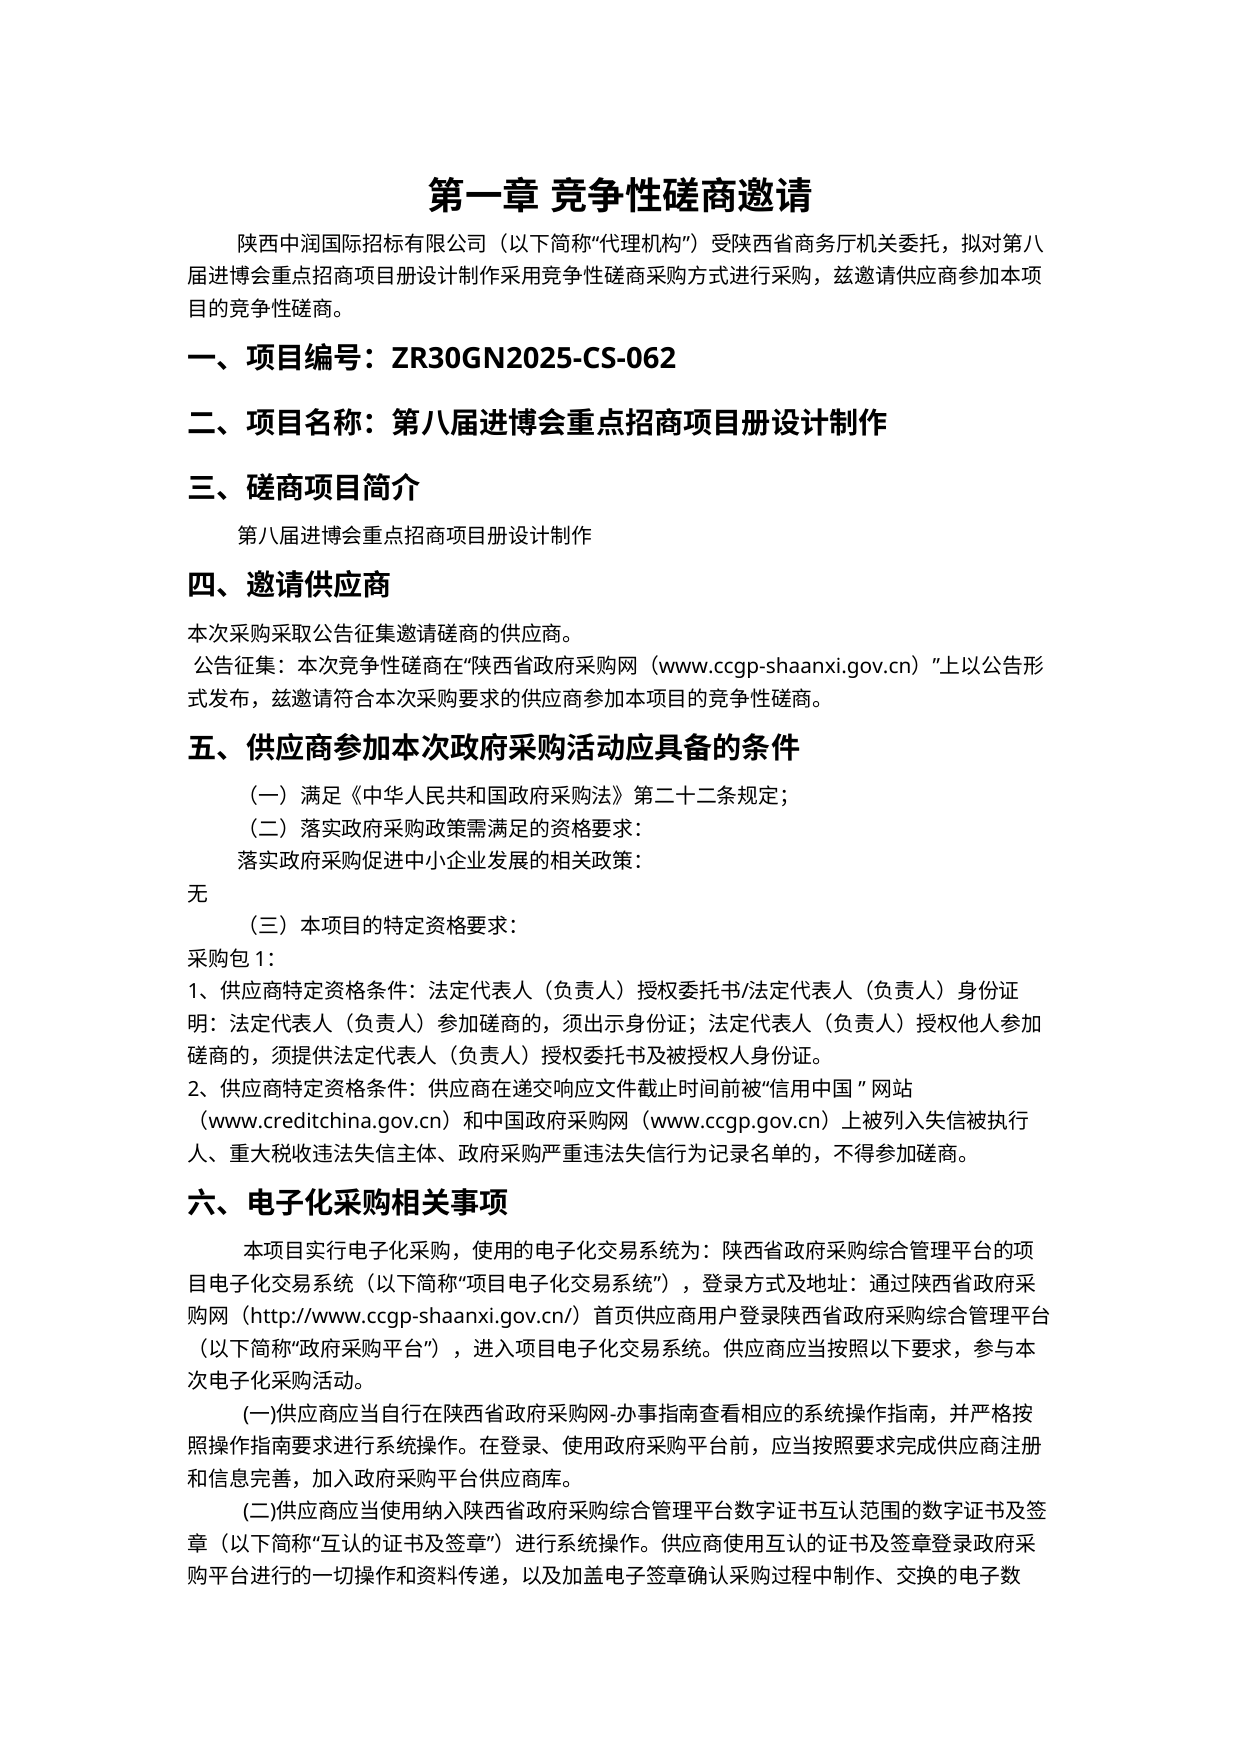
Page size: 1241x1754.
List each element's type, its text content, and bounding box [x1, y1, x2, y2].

text 第八届进博会重点招商项目册设计制作 [187, 519, 1053, 552]
text 三、磋商项目简介 [187, 454, 1053, 519]
text 本项目实行电子化采购，使用的电子化交易系统为：陕西省政府采购综合管理平台的项目电子化交易系统（以下简称“项目电子化交易系统”），登录方式及地址：通过陕西省政府采购网（http://www.ccgp-shaanxi.gov.cn/）首页供应商用户登录陕西省政府采购综合管理平台（以下简称“政府采购平台”），进入项目电子化交易系统。供应商应当按照以下要求，参与本次电子化采购活动。 [187, 1234, 1053, 1397]
text （三）本项目的特定资格要求： [187, 909, 1053, 942]
text （二）落实政府采购政策需满足的资格要求： [187, 812, 1053, 844]
text 陕西中润国际招标有限公司（以下简称“代理机构”）受陕西省商务厅机关委托，拟对第八届进博会重点招商项目册设计制作采用竞争性磋商采购方式进行采购，兹邀请供应商参加本项目的竞争性磋商。 [187, 227, 1053, 324]
text 二、项目名称：第八届进博会重点招商项目册设计制作 [187, 389, 1053, 454]
text 本次采购采取公告征集邀请磋商的供应商。 [187, 617, 1053, 649]
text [187, 1494, 1053, 1592]
text 落实政府采购促进中小企业发展的相关政策： [187, 844, 1053, 877]
text 1、供应商特定资格条件：法定代表人（负责人）授权委托书/法定代表人（负责人）身份证明：法定代表人（负责人）参加磋商的，须出示身份证；法定代表人（负责人）授权他人参加磋商的，须提供法定代表人（负责人）授权委托书及被授权人身份证。 [187, 974, 1053, 1072]
text 2、供应商特定资格条件：供应商在递交响应文件截止时间前被“信用中国 ” 网站（www.creditchina.gov.cn）和中国政府采购网（www.ccgp.gov.cn）上被列入失信被执行人、重大税收违法失信主体、政府采购严重违法失信行为记录名单的，不得参加磋商。 [187, 1072, 1053, 1169]
text 公告征集：本次竞争性磋商在“陕西省政府采购网（www.ccgp-shaanxi.gov.cn）”上以公告形式发布，兹邀请符合本次采购要求的供应商参加本项目的竞争性磋商。 [187, 649, 1053, 714]
text 第一章 竞争性磋商邀请 [187, 162, 1053, 227]
text 一、项目编号：ZR30GN2025-CS-062 [187, 324, 1053, 389]
text 四、邀请供应商 [187, 552, 1053, 617]
text 六、电子化采购相关事项 [187, 1169, 1053, 1234]
text （一）满足《中华人民共和国政府采购法》第二十二条规定； [187, 779, 1053, 812]
text 五、供应商参加本次政府采购活动应具备的条件 [187, 714, 1053, 779]
text (一)供应商应当自行在陕西省政府采购网-办事指南查看相应的系统操作指南，并严格按照操作指南要求进行系统操作。在登录、使用政府采购平台前，应当按照要求完成供应商注册和信息完善，加入政府采购平台供应商库。 [187, 1397, 1053, 1494]
text 采购包1： [187, 942, 1053, 974]
text 无 [187, 877, 1053, 909]
